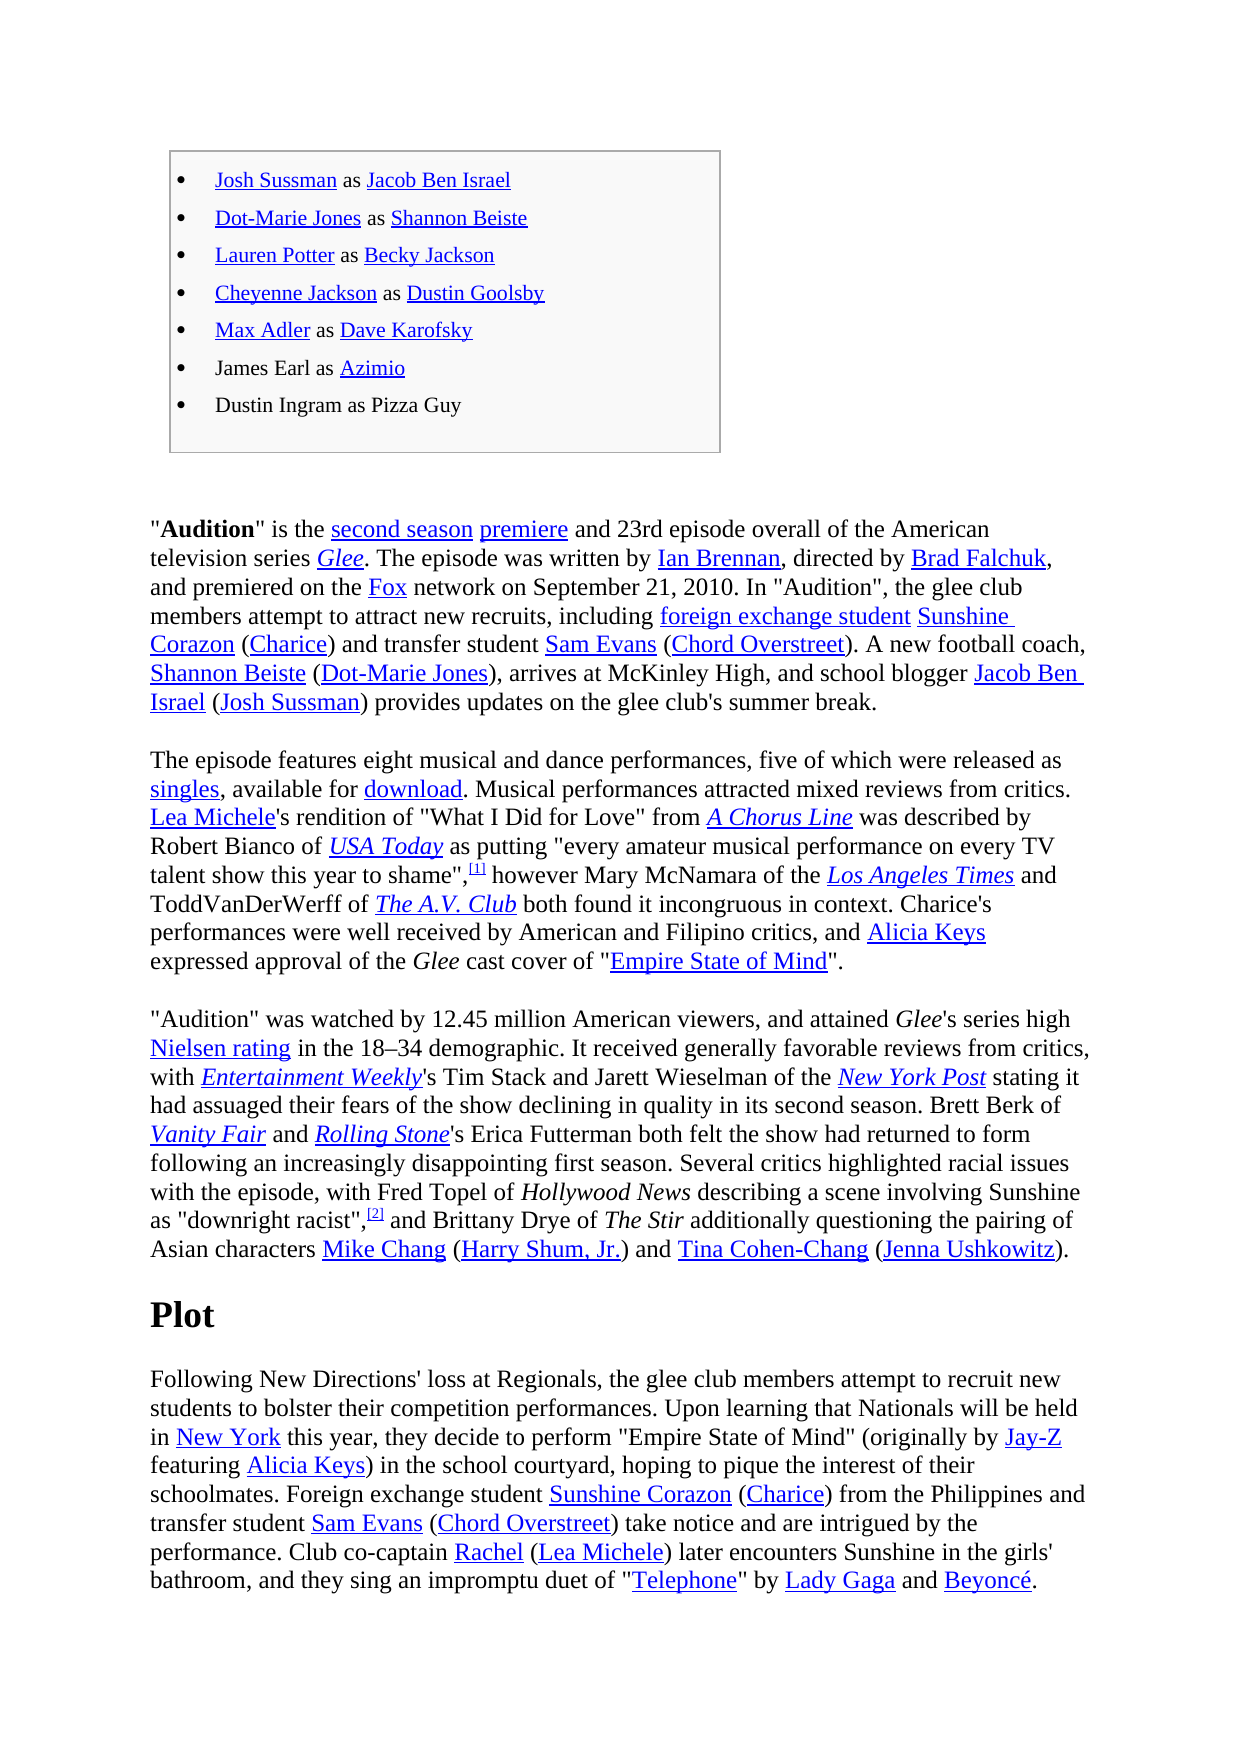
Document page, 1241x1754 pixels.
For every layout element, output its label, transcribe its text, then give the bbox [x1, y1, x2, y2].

subtitle Plot [150, 1292, 1090, 1335]
text The episode features eight musical and dance performances, five of which were released as singles, available for download. Musical performances attracted mixed reviews from critics. Lea Michele's rendition of "What I Did for Love" from A Chorus Line was described by Robert Bianco of USA Today as putting "every amateur musical performance on every TV talent show this year to shame",[1] however Mary McNamara of the Los Angeles Times and ToddVanDerWerff of The A.V. Club both found it incongruous in context. Charice's performances were well received by American and Filipino critics, and Alicia Keys expressed approval of the Glee cast cover of "Empire State of Mind". [150, 745, 1090, 975]
text "Audition" is the second season premiere and 23rd episode overall of the American television series Glee. The episode was written by Ian Brennan, directed by Brad Falchuk, and premiered on the Fox network on September 21, 2010. In "Audition", the glee club members attempt to attract new recruits, including foreign exchange student Sunshine Corazon (Charice) and transfer student Sam Evans (Chord Overstreet). A new football coach, Shannon Beiste (Dot-Marie Jones), arrives at McKinley High, and school blogger Jacob Ben Israel (Josh Sussman) provides updates on the glee club's summer break. [150, 514, 1090, 716]
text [150, 1364, 1090, 1594]
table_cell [171, 152, 719, 452]
text "Audition" was watched by 12.45 million American viewers, and attained Glee's series high Nielsen rating in the 18–34 demographic. It received generally favorable reviews from critics, with Entertainment Weekly's Tim Stack and Jarett Wieselman of the New York Post stating it had assuaged their fears of the show declining in quality in its second season. Brett Berk of Vanity Fair and Rolling Stone's Erica Futterman both felt the show had returned to form following an increasingly disappointing first season. Several critics highlighted racial issues with the episode, with Fred Topel of Hollywood News describing a scene involving Sunshine as "downright racist",[2] and Brittany Drye of The Stir additionally questioning the pairing of Asian characters Mike Chang (Harry Shum, Jr.) and Tina Cohen-Chang (Jenna Ushkowitz). [150, 1004, 1090, 1263]
